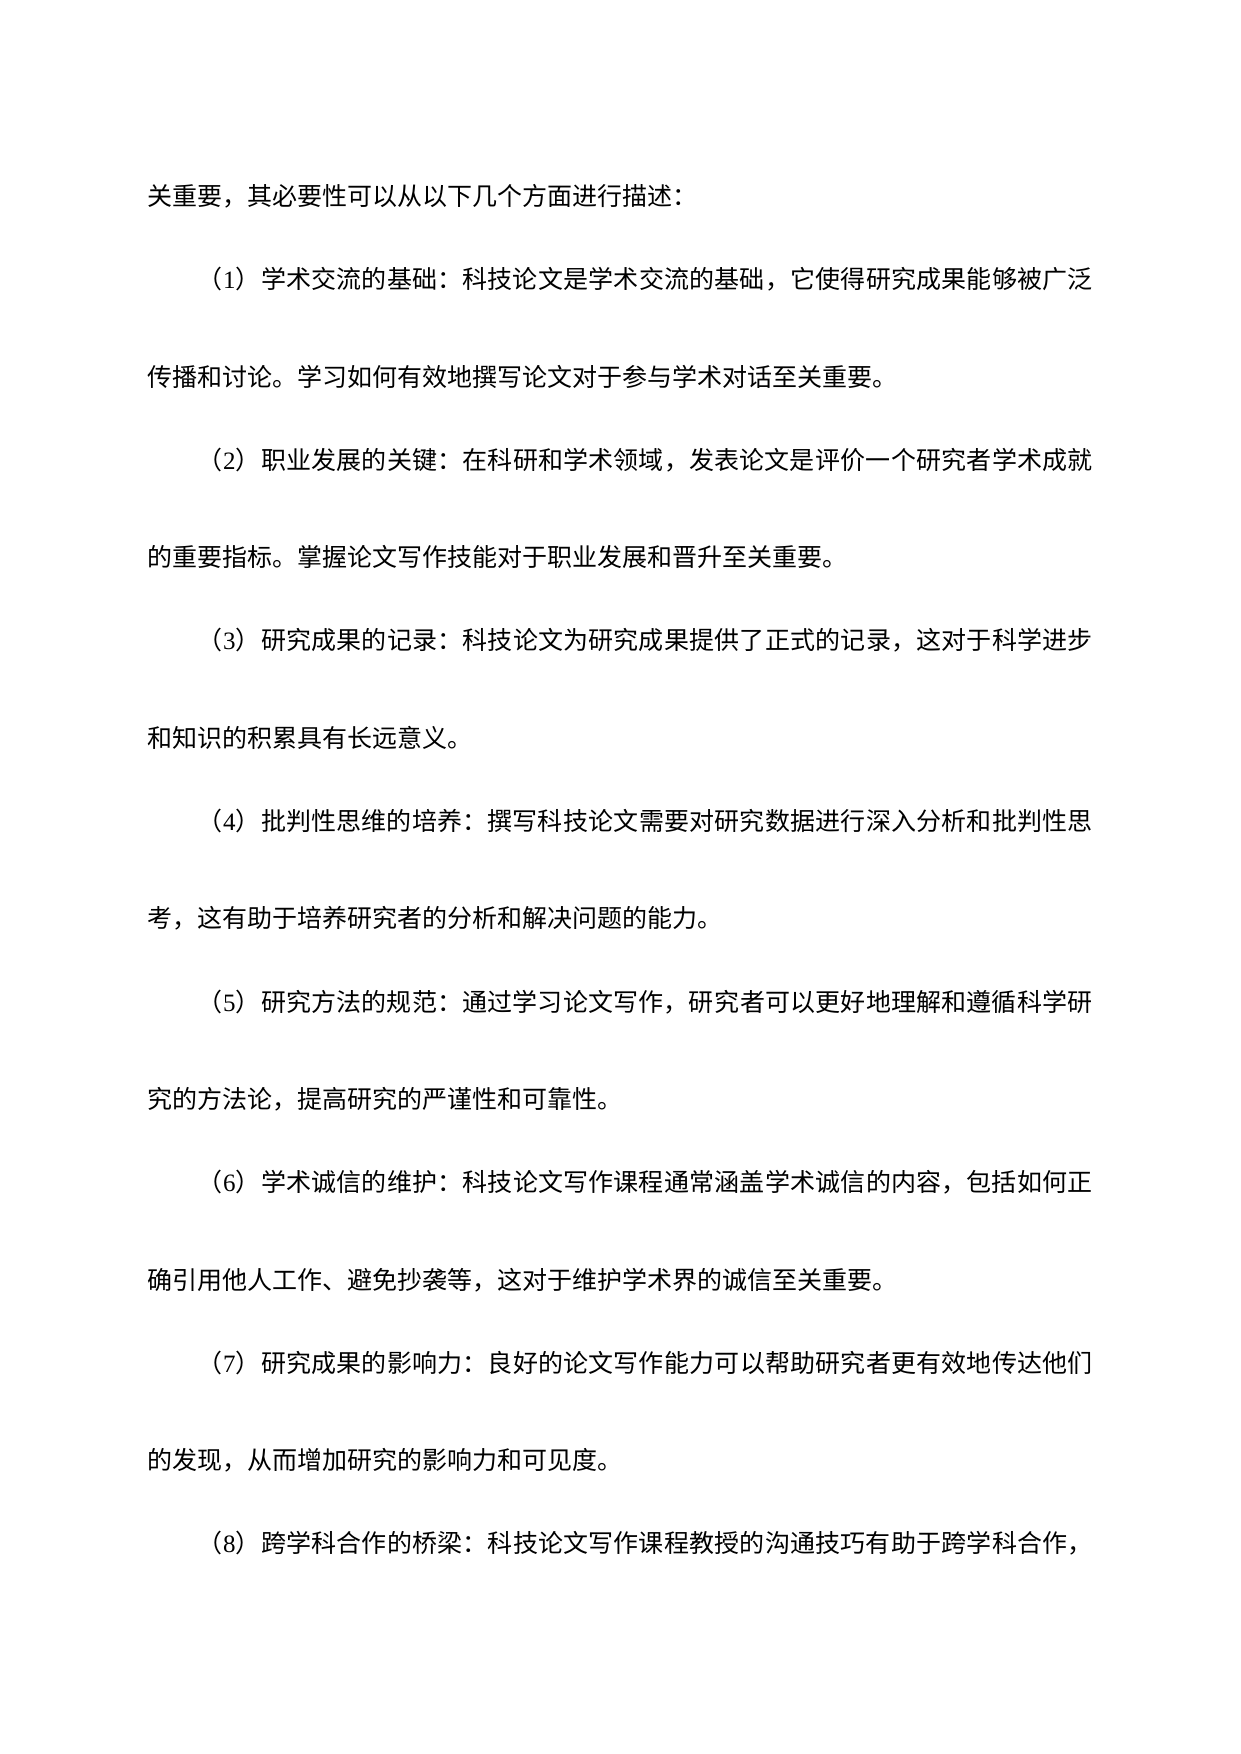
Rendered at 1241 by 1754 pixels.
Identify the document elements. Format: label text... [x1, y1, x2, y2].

text （5）研究方法的规范：通过学习论文写作，研究者可以更好地理解和遵循科学研究的方法论，提高研究的严谨性和可靠性。 [148, 968, 1092, 1130]
text （2）职业发展的关键：在科研和学术领域，发表论文是评价一个研究者学术成就的重要指标。掌握论文写作技能对于职业发展和晋升至关重要。 [148, 426, 1092, 588]
text （7）研究成果的影响力：良好的论文写作能力可以帮助研究者更有效地传达他们的发现，从而增加研究的影响力和可见度。 [148, 1329, 1092, 1491]
text （6）学术诚信的维护：科技论文写作课程通常涵盖学术诚信的内容，包括如何正确引用他人工作、避免抄袭等，这对于维护学术界的诚信至关重要。 [148, 1148, 1092, 1311]
text （1）学术交流的基础：科技论文是学术交流的基础，它使得研究成果能够被广泛传播和讨论。学习如何有效地撰写论文对于参与学术对话至关重要。 [148, 245, 1092, 408]
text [148, 1509, 1092, 1574]
text （3）研究成果的记录：科技论文为研究成果提供了正式的记录，这对于科学进步和知识的积累具有长远意义。 [148, 606, 1092, 769]
text （4）批判性思维的培养：撰写科技论文需要对研究数据进行深入分析和批判性思考，这有助于培养研究者的分析和解决问题的能力。 [148, 787, 1092, 949]
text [148, 162, 1092, 227]
